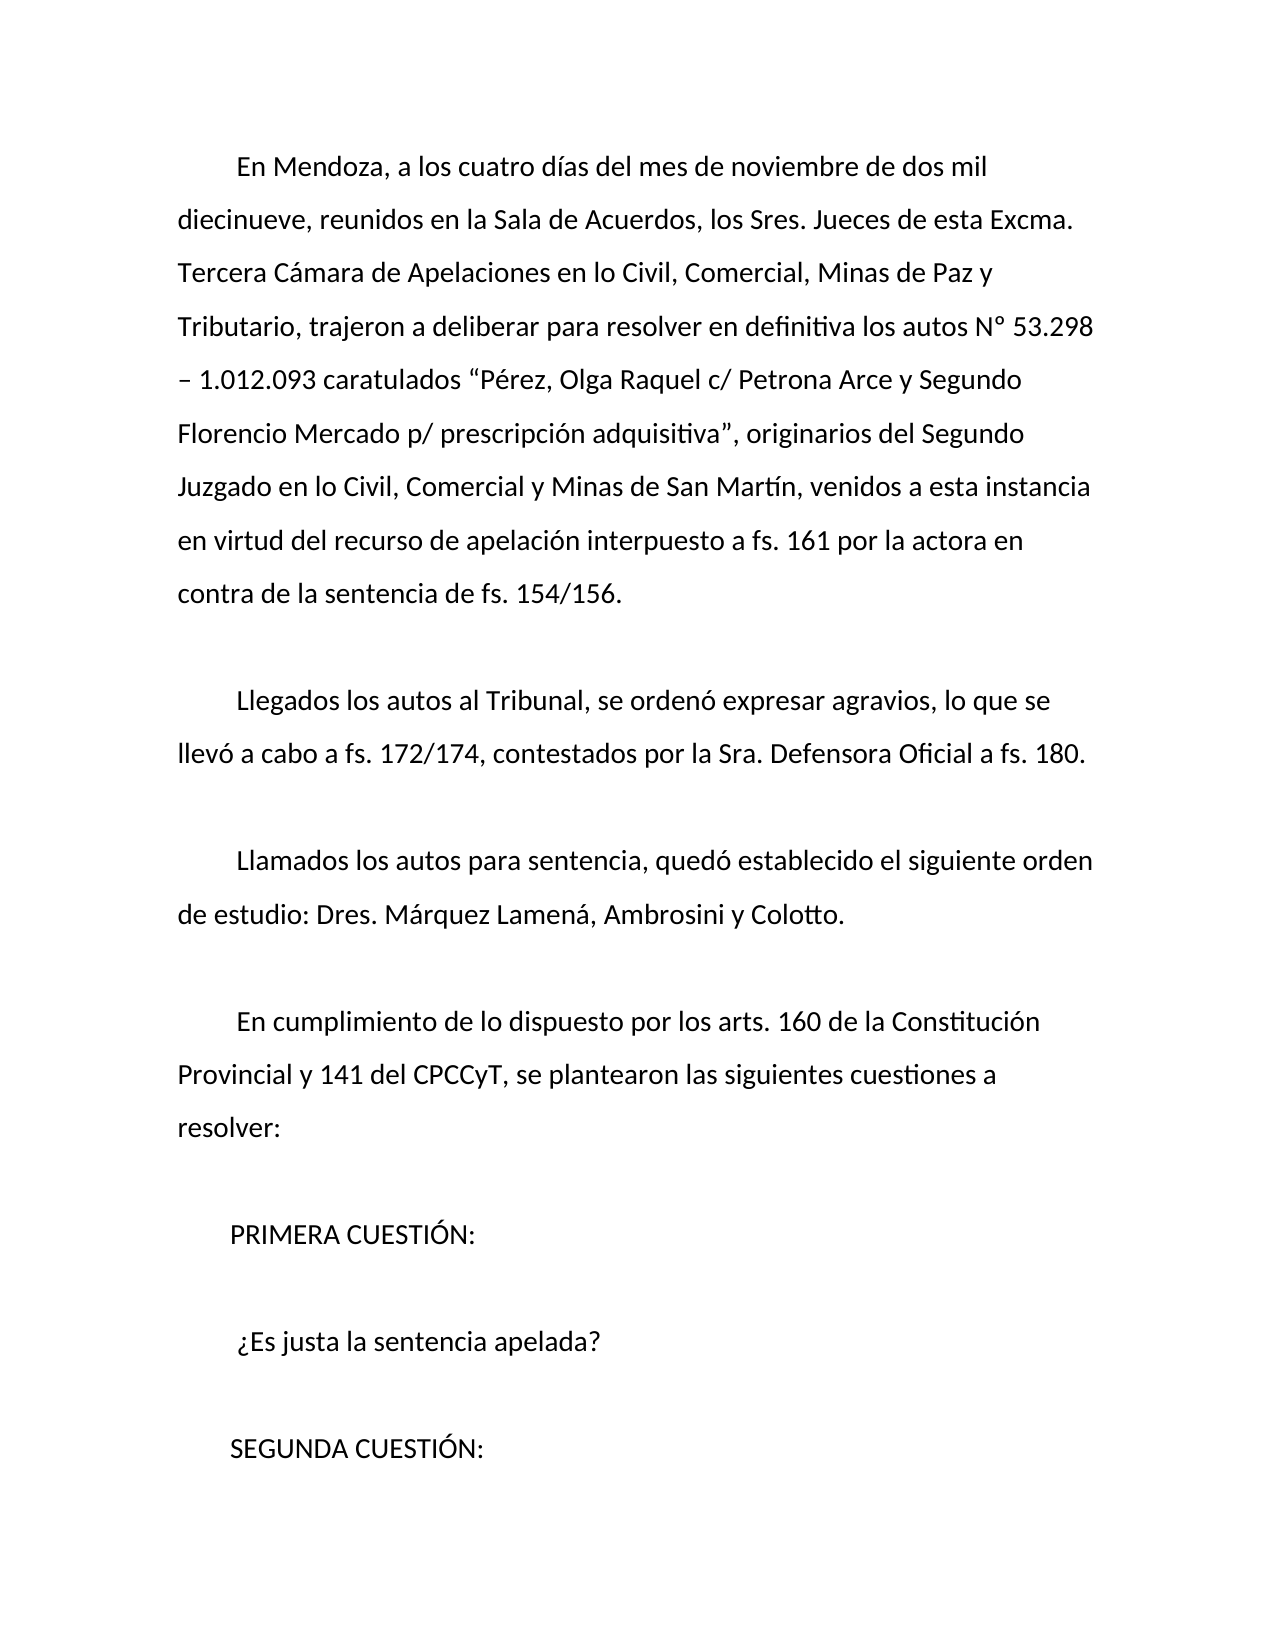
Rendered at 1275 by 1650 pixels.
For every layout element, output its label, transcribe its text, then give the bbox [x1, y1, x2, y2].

text PRIMERA CUESTIÓN: [177, 1216, 1098, 1252]
text ¿Es justa la sentencia apelada? [177, 1323, 1098, 1359]
text Llegados los autos al Tribunal, se ordenó expresar agravios, lo que se llevó a cabo a fs. 172/174, contestados por la Sra. Defensora Oficial a fs. 180. [177, 682, 1098, 771]
text En Mendoza, a los cuatro días del mes de noviembre de dos mil diecinueve, reunidos en la Sala de Acuerdos, los Sres. Jueces de esta Excma. Tercera Cámara de Apelaciones en lo Civil, Comercial, Minas de Paz y Tributario, trajeron a deliberar para resolver en definitiva los autos Nº 53.298 – 1.012.093 caratulados “Pérez, Olga Raquel c/ Petrona Arce y Segundo Florencio Mercado p/ prescripción adquisitiva”, originarios del Segundo Juzgado en lo Civil, Comercial y Minas de San Martín, venidos a esta instancia en virtud del recurso de apelación interpuesto a fs. 161 por la actora en contra de la sentencia de fs. 154/156. [177, 148, 1098, 611]
text Llamados los autos para sentencia, quedó establecido el siguiente orden de estudio: Dres. Márquez Lamená, Ambrosini y Colotto. [177, 842, 1098, 931]
text En cumplimiento de lo dispuesto por los arts. 160 de la Constitución Provincial y 141 del CPCCyT, se plantearon las siguientes cuestiones a resolver: [177, 1003, 1098, 1145]
text SEGUNDA CUESTIÓN: [177, 1430, 1098, 1466]
